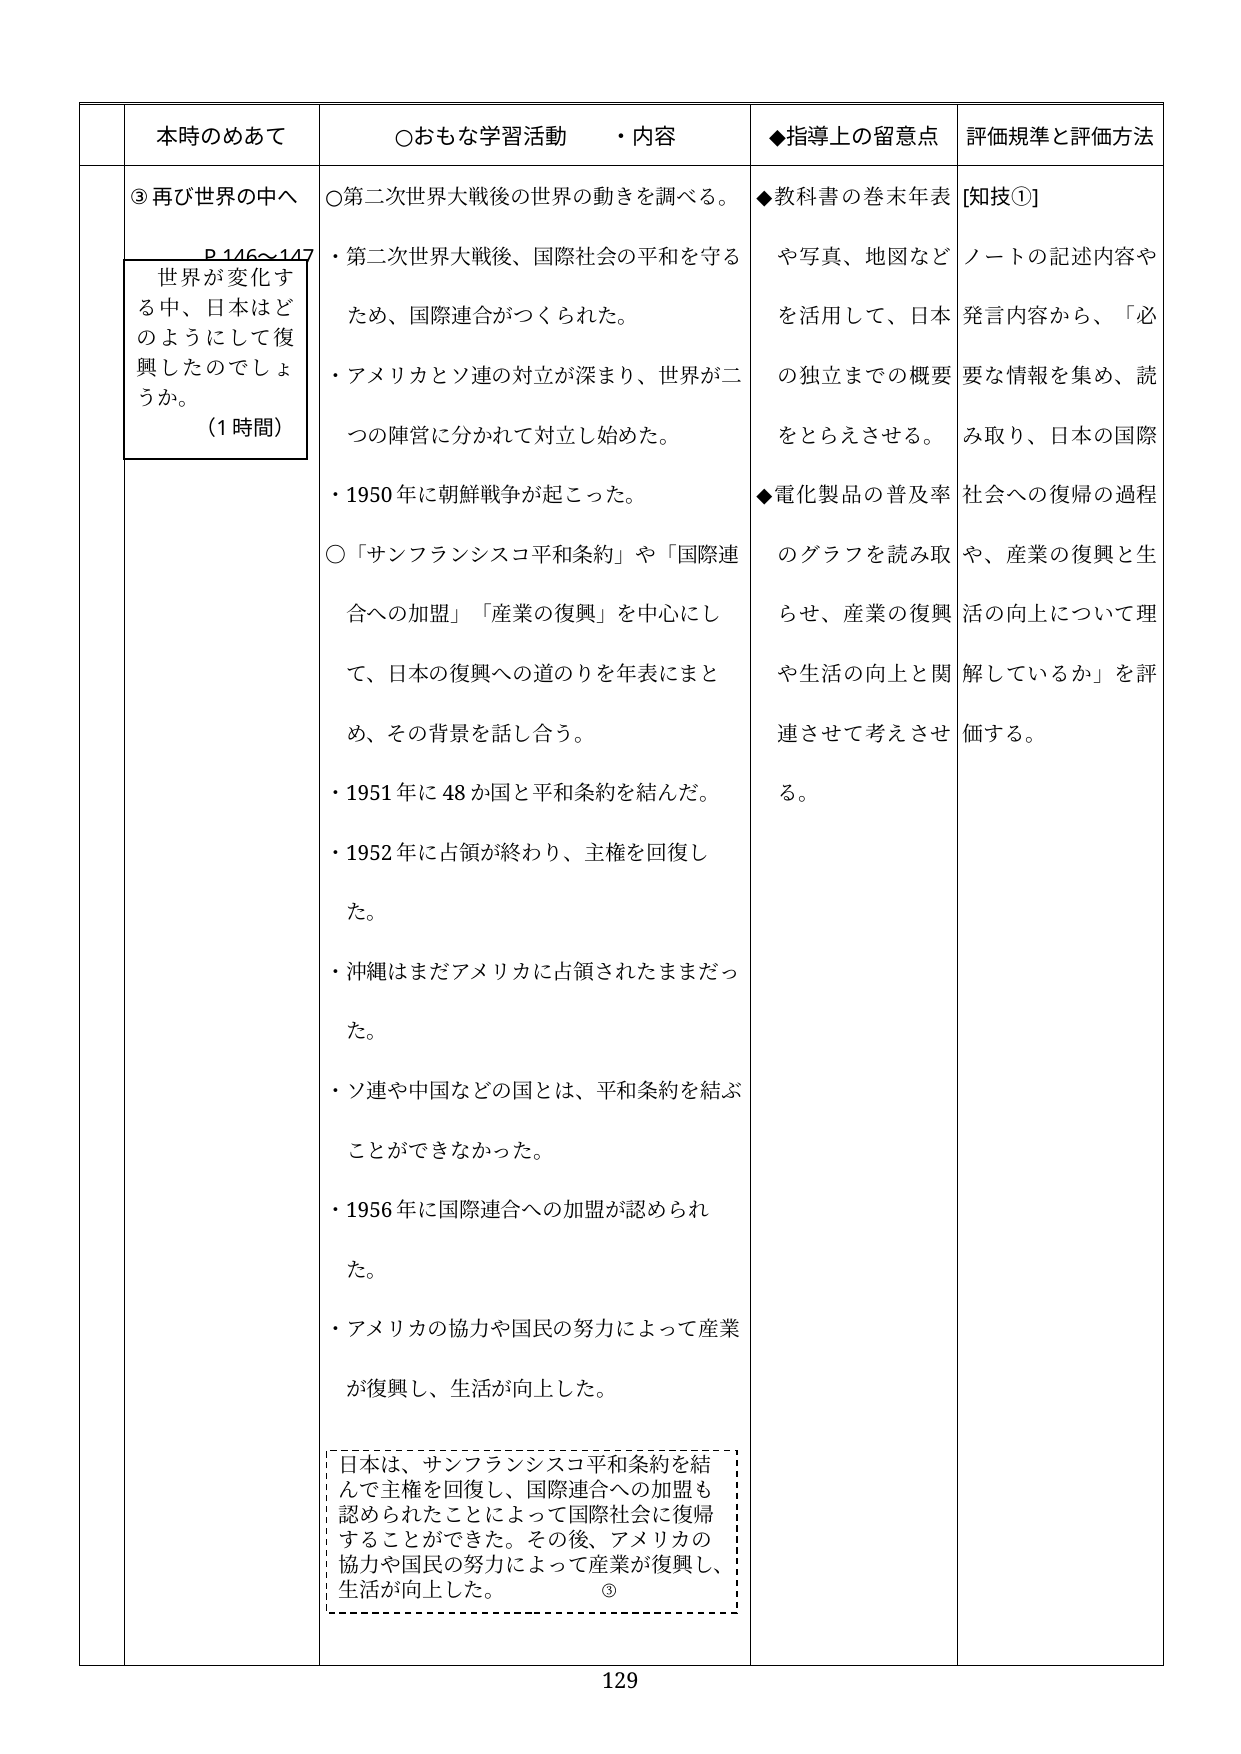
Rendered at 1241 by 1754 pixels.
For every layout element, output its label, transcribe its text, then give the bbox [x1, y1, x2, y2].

table_cell ○第二次世界大戦後の世界の動きを調べる。 ・第二次世界大戦後、国際社会の平和を守るため、国際連合がつくられた。 ・アメリカとソ連の対立が深まり、世界が二つの陣営に分かれて対立し始めた。 ・1950年に朝鮮戦争が起こった。 〇「サンフランシスコ平和条約」や「国際連合への加盟」「産業の復興」を中心にして、日本の復興への道のりを年表にまとめ、その背景を話し合う。 ・1951年に48か国と平和条約を結んだ。 ・1952年に占領が終わり、主権を回復した。 ・沖縄はまだアメリカに占領されたままだった。 ・ソ連や中国などの国とは、平和条約を結ぶことができなかった。 ・1956年に国際連合への加盟が認められた。 ・アメリカの協力や国民の努力によって産業が復興し、生活が向上した。 [320, 166, 750, 1665]
table_header 本時のめあて [125, 105, 319, 165]
table_header 評価規準と評価方法 [958, 105, 1163, 165]
table_cell 調べる [80, 166, 124, 1665]
table_cell [知技①] ノートの記述内容や発言内容から、「必要な情報を集め、読み取り、日本の国際社会への復帰の過程や、産業の復興と生活の向上について理解しているか」を評価する。 [958, 166, 1163, 1665]
table_header ○おもな学習活動 ・内容 [320, 105, 750, 165]
table_cell ③再び世界の中へ P.146～147 [125, 166, 319, 1665]
table_cell ◆教科書の巻末年表や写真、地図などを活用して、日本の独立までの概要をとらえさせる。 ◆電化製品の普及率のグラフを読み取らせ、産業の復興や生活の向上と関連させて考えさせる。 [751, 166, 957, 1665]
table_header [80, 105, 124, 165]
table_header ◆指導上の留意点 [751, 105, 957, 165]
